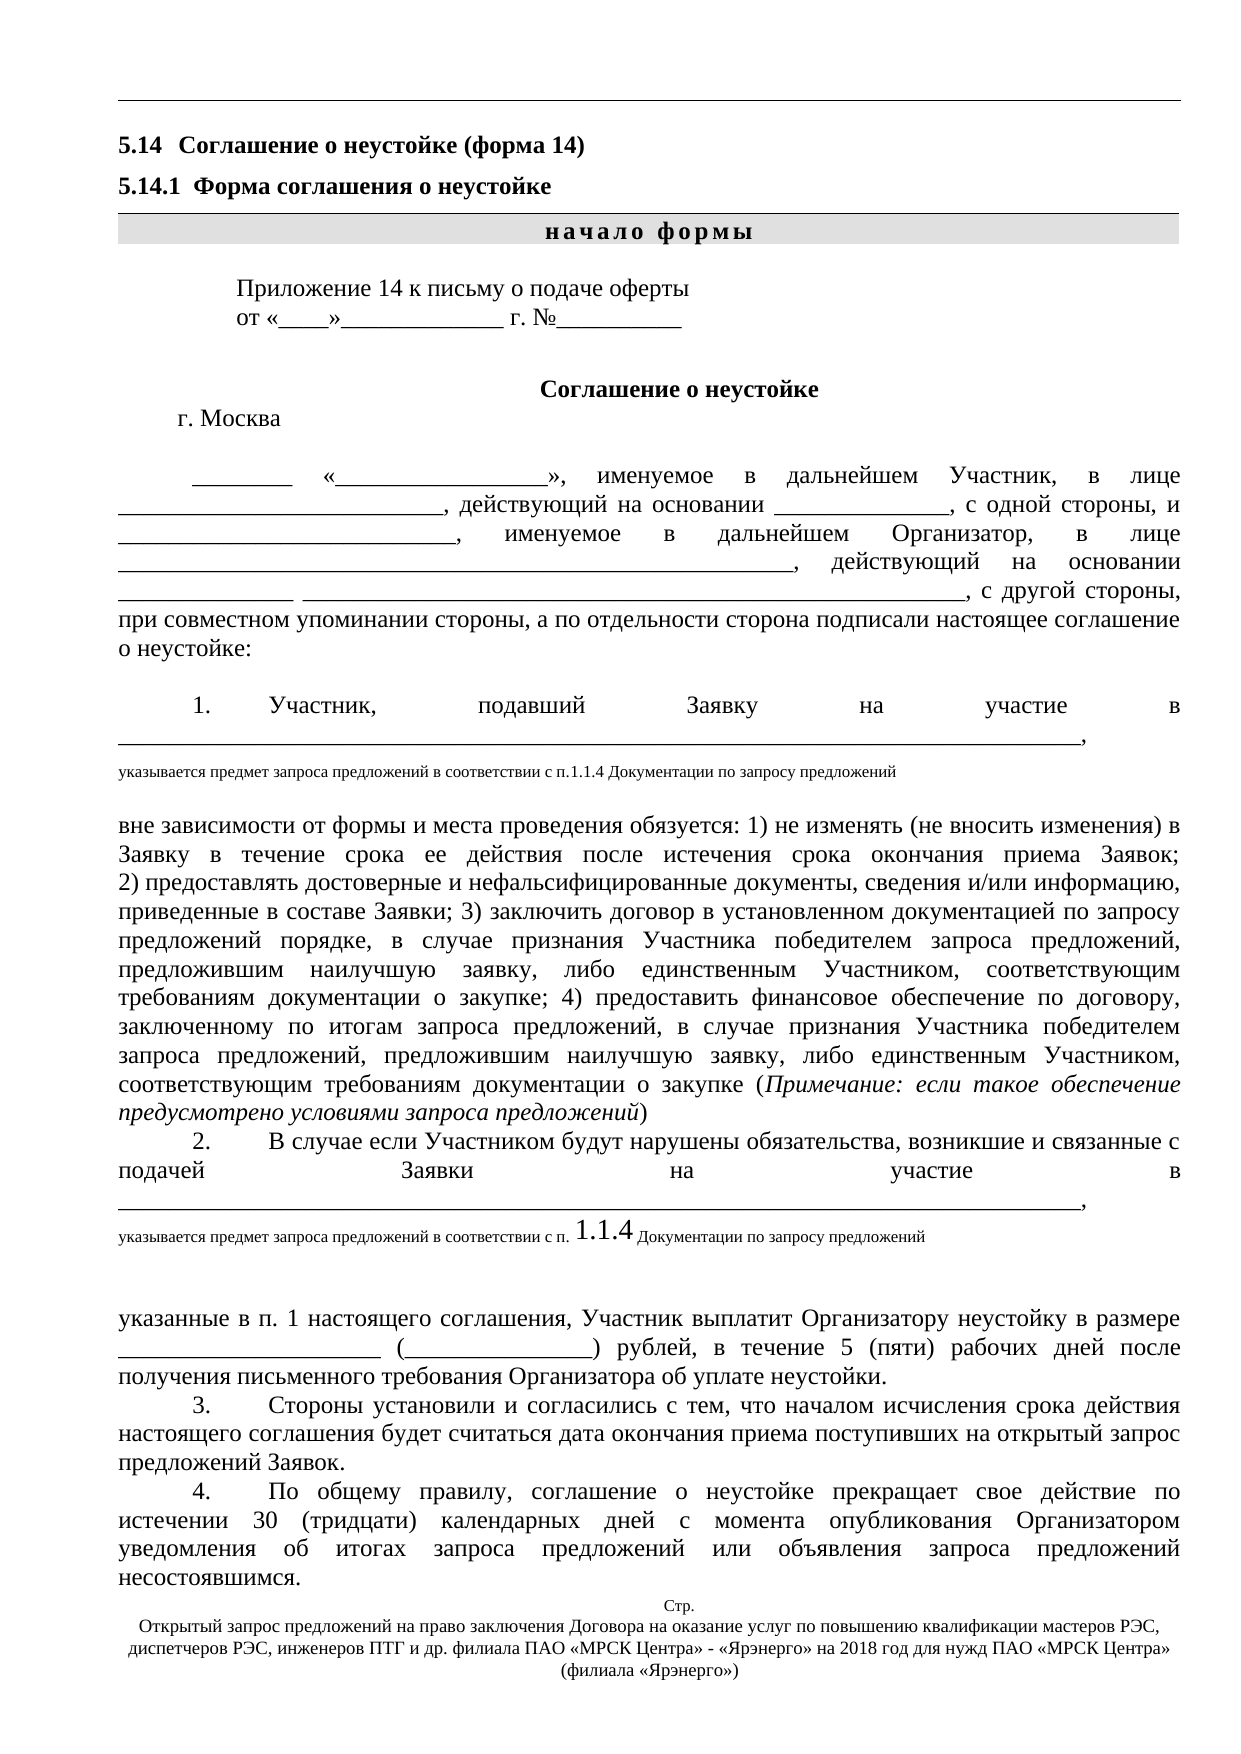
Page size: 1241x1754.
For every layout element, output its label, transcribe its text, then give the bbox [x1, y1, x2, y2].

text указанные в п. 1 настоящего соглашения, Участник выплатит Организатору неустойку в размере _____________________ (_______________) рублей, в течение 5 (пяти) рабочих дней после получения письменного требования Организатора об уплате неустойки. [118, 1303, 1181, 1390]
text Приложение 14 к письму о подаче оферты от «____»_____________ г. №__________ [236, 273, 1181, 331]
text указывается предмет запроса предложений в соответствии с п.1.1.4 Документации по запросу предложений [118, 748, 1181, 781]
text ________ «_________________», именуемое в дальнейшем Участник, в лице __________________________, действующий на основании ______________, с одной стороны, и ___________________________, именуемое в дальнейшем Организатор, в лице ______________________________________________________, действующий на основании ______________ _____________________________________________________, с другой стороны, при совместном упоминании стороны, а по отдельности сторона подписали настоящее соглашение о неустойке: [118, 460, 1181, 661]
text г. Москва [118, 403, 1181, 431]
subtitle Форма соглашения о неустойке [118, 171, 1181, 200]
subtitle Соглашение о неустойке (форма 14) [118, 130, 1181, 159]
list Стороны установили и согласились с тем, что началом исчисления срока действия настоящего соглашения будет считаться дата окончания приема поступивших на открытый запрос предложений Заявок. [118, 1390, 1181, 1476]
text Соглашение о неустойке [118, 374, 1181, 403]
list По общему правилу, соглашение о неустойке прекращает свое действие по истечении 30 (тридцати) календарных дней с момента опубликования Организатором уведомления об итогах запроса предложений или объявления запроса предложений несостоявшимся. [118, 1476, 1181, 1591]
text вне зависимости от формы и места проведения обязуется: 1) не изменять (не вносить изменения) в Заявку в течение срока ее действия после истечения срока окончания приема Заявок; 2) предоставлять достоверные и нефальсифицированные документы, сведения и/или информацию, приведенные в составе Заявки; 3) заключить договор в установленном документацией по запросу предложений порядке, в случае признания Участника победителем запроса предложений, предложившим наилучшую заявку, либо единственным Участником, соответствующим требованиям документации о закупке; 4) предоставить финансовое обеспечение по договору, заключенному по итогам запроса предложений, в случае признания Участника победителем запроса предложений, предложившим наилучшую заявку, либо единственным Участником, соответствующим требованиям документации о закупке (Примечание: если такое обеспечение предусмотрено условиями запроса предложений) [118, 810, 1181, 1126]
text начало формы [118, 214, 1179, 244]
text указывается предмет запроса предложений в соответствии с п. 1.1.4 Документации по запросу предложений [118, 1212, 1181, 1246]
list Участник, подавший Заявку на участие в _____________________________________________________________________________, [118, 690, 1181, 748]
list В случае если Участником будут нарушены обязательства, возникшие и связанные с подачей Заявки на участие в _____________________________________________________________________________, [118, 1126, 1181, 1212]
